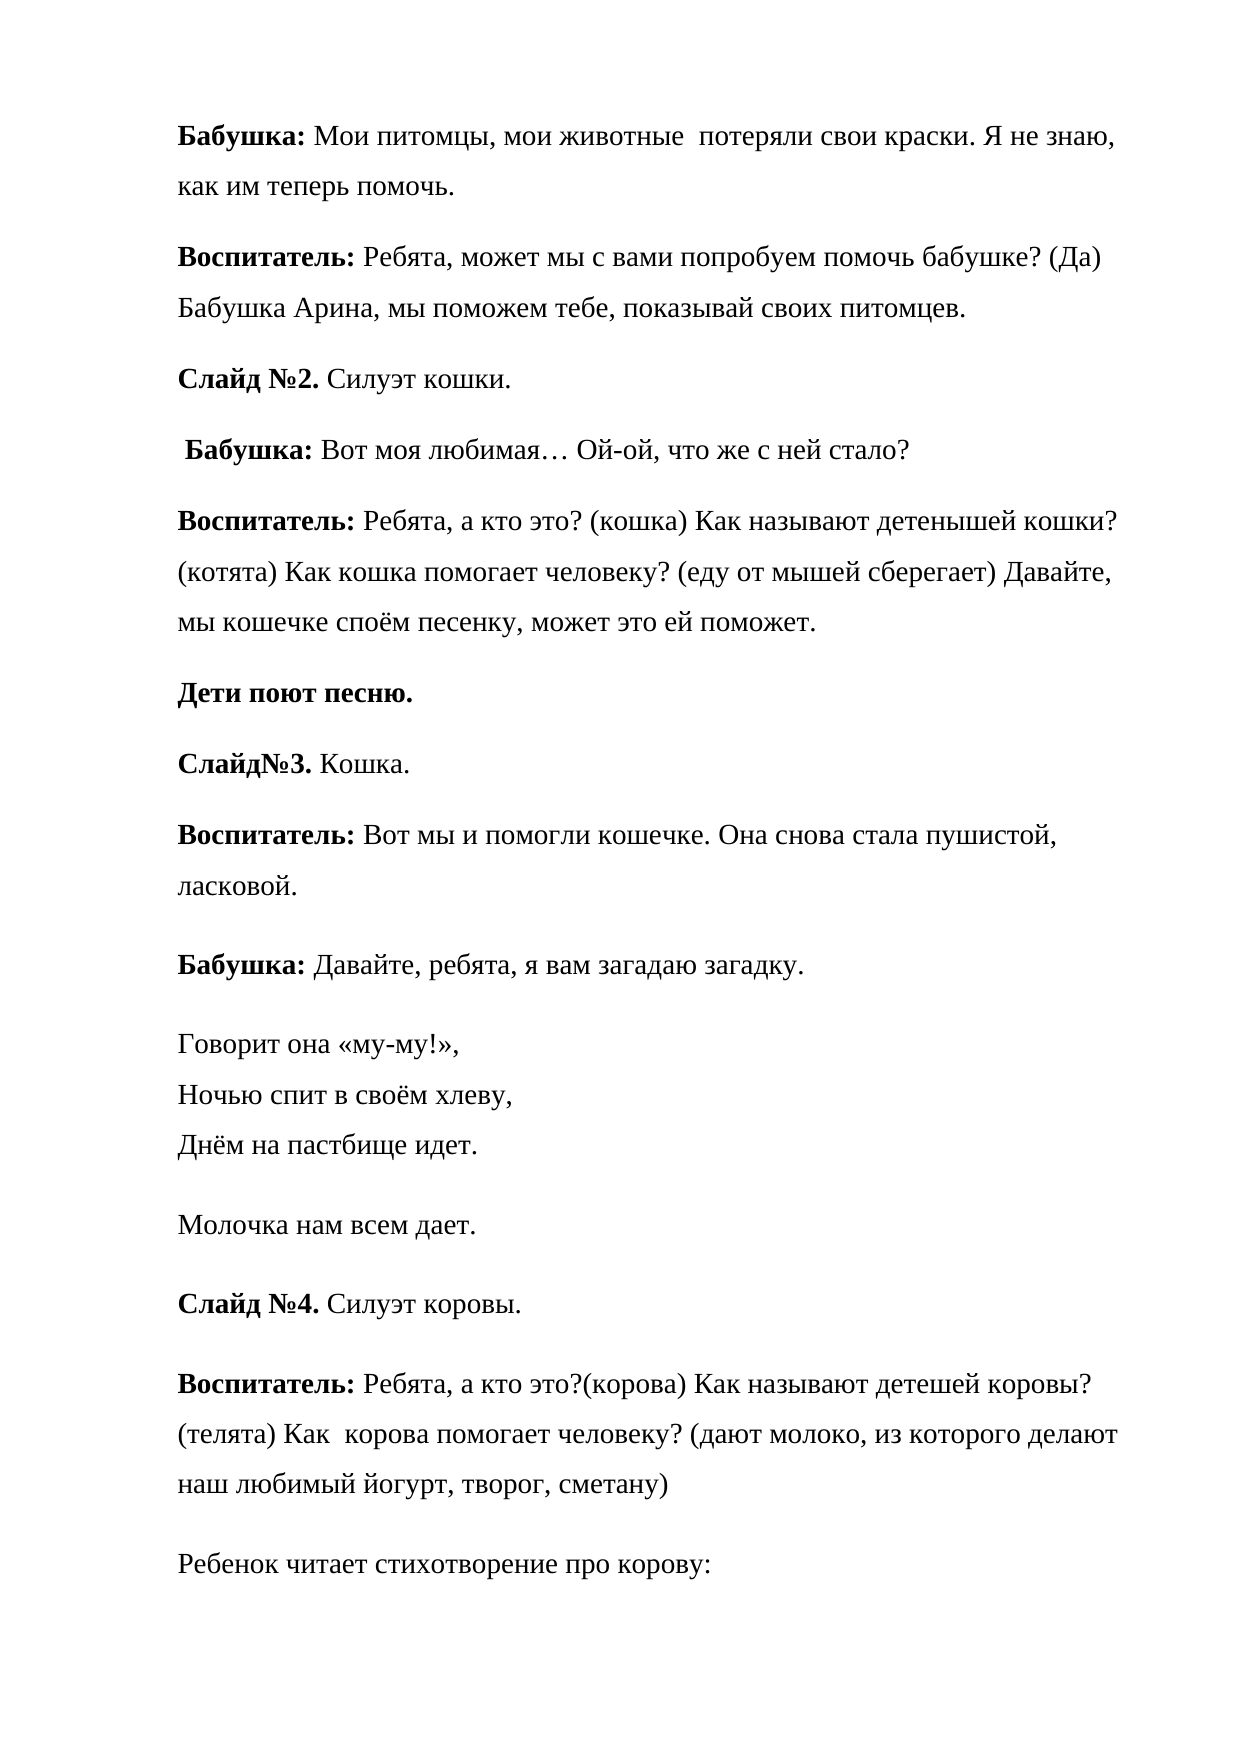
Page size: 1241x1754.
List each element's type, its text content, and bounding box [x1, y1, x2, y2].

text Ребенок читает стихотворение про корову: [177, 1546, 1152, 1579]
text Воспитатель: Ребята, может мы с вами попробуем помочь бабушке? (Да) Бабушка Арина, мы поможем тебе, показывай своих питомцев. [177, 239, 1152, 323]
text Бабушка: Мои питомцы, мои животные потеряли свои краски. Я не знаю, как им теперь помочь. [177, 118, 1152, 202]
text Воспитатель: Ребята, а кто это?(корова) Как называют детешей коровы? (телята) Как корова помогает человеку? (дают молоко, из которого делают наш любимый йогурт, творог, сметану) [177, 1366, 1152, 1500]
text Слайд №2. Силуэт кошки. [177, 361, 1152, 394]
text Бабушка: Давайте, ребята, я вам загадаю загадку. [177, 947, 1152, 981]
text Слайд №4. Силуэт коровы. [177, 1286, 1152, 1320]
text Молочка нам всем дает. [177, 1207, 1152, 1240]
text Воспитатель: Ребята, а кто это? (кошка) Как называют детенышей кошки? (котята) Как кошка помогает человеку? (еду от мышей сберегает) Давайте, мы кошечке споём песенку, может это ей поможет. [177, 503, 1152, 637]
text Говорит она «му-му!», Ночью спит в своём хлеву, Днём на пастбище идет. [177, 1027, 1152, 1161]
text Слайд№3. Кошка. [177, 746, 1152, 780]
text Воспитатель: Вот мы и помогли кошечке. Она снова стала пушистой, ласковой. [177, 817, 1152, 901]
text Дети поют песню. [177, 675, 1152, 709]
text Бабушка: Вот моя любимая… Ой-ой, что же с ней стало? [177, 432, 1152, 466]
